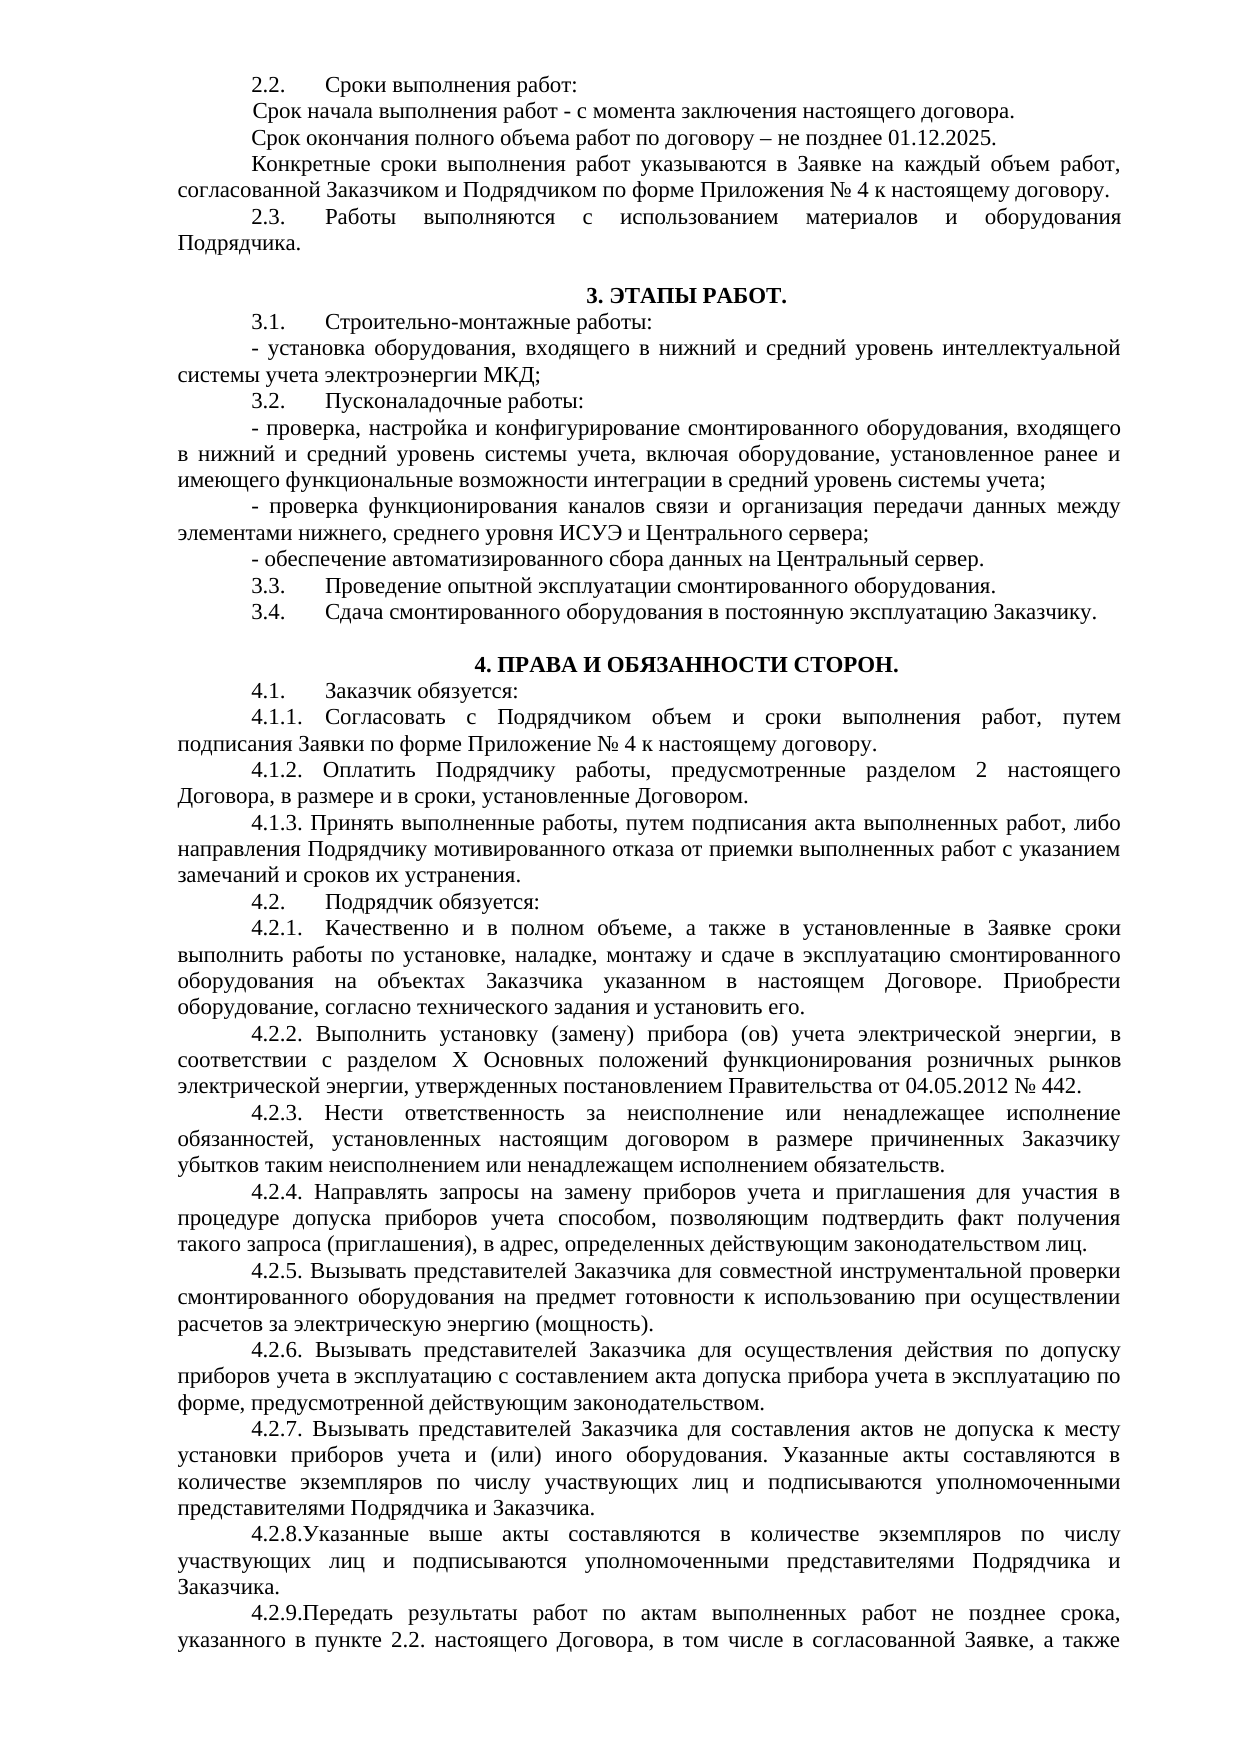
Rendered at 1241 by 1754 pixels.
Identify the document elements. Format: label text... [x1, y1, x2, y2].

text 4.2.1. Качественно и в полном объеме, а также в установленные в Заявке сроки выполнить работы по установке, наладке, монтажу и сдаче в эксплуатацию смонтированного оборудования на объектах Заказчика указанном в настоящем Договоре. Приобрести оборудование, согласно технического задания и установить его. [177, 914, 1122, 1020]
text 2.3. Работы выполняются с использованием материалов и оборудования Подрядчика. [177, 203, 1122, 255]
text 3.3. Проведение опытной эксплуатации смонтированного оборудования. [177, 572, 1122, 598]
text 3.2. Пусконаладочные работы: [177, 387, 1122, 413]
text - обеспечение автоматизированного сбора данных на Центральный сервер. [177, 545, 1122, 572]
text 4.2.2. Выполнить установку (замену) прибора (ов) учета электрической энергии, в соответствии с разделом X Основных положений функционирования розничных рынков электрической энергии, утвержденных постановлением Правительства от 04.05.2012 № 442. [177, 1020, 1122, 1099]
text 4.2. Подрядчик обязуется: [177, 888, 1122, 914]
text 3.4. Сдача смонтированного оборудования в постоянную эксплуатацию Заказчику. [177, 598, 1122, 624]
text Срок окончания полного объема работ по договору – не позднее 01.12.2025. [177, 124, 1122, 150]
text - проверка функционирования каналов связи и организация передачи данных между элементами нижнего, среднего уровня ИСУЭ и Центрального сервера; [177, 493, 1122, 545]
text 4.2.5. Вызывать представителей Заказчика для совместной инструментальной проверки смонтированного оборудования на предмет готовности к использованию при осуществлении расчетов за электрическую энергию (мощность). [177, 1257, 1122, 1336]
text 4.2.8.Указанные выше акты составляются в количестве экземпляров по числу участвующих лиц и подписываются уполномоченными представителями Подрядчика и Заказчика. [177, 1520, 1122, 1599]
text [177, 1599, 1122, 1652]
text 4.2.3. Нести ответственность за неисполнение или ненадлежащее исполнение обязанностей, установленных настоящим договором в размере причиненных Заказчику убытков таким неисполнением или ненадлежащем исполнением обязательств. [177, 1099, 1122, 1178]
text 4.2.6. Вызывать представителей Заказчика для осуществления действия по допуску приборов учета в эксплуатацию с составлением акта допуска прибора учета в эксплуатацию по форме, предусмотренной действующим законодательством. [177, 1336, 1122, 1415]
text 4.2.4. Направлять запросы на замену приборов учета и приглашения для участия в процедуре допуска приборов учета способом, позволяющим подтвердить факт получения такого запроса (приглашения), в адрес, определенных действующим законодательством лиц. [177, 1178, 1122, 1257]
text 4.1. Заказчик обязуется: [177, 677, 1122, 703]
text 4.2.7. Вызывать представителей Заказчика для составления актов не допуска к месту установки приборов учета и (или) иного оборудования. Указанные акты составляются в количестве экземпляров по числу участвующих лиц и подписываются уполномоченными представителями Подрядчика и Заказчика. [177, 1415, 1122, 1520]
text 4.1.3. Принять выполненные работы, путем подписания акта выполненных работ, либо направления Подрядчику мотивированного отказа от приемки выполненных работ с указанием замечаний и сроков их устранения. [177, 809, 1122, 888]
text 3.1. Строительно-монтажные работы: [177, 308, 1122, 334]
text 3. ЭТАПЫ РАБОТ. [177, 282, 1122, 308]
text 4. ПРАВА И ОБЯЗАННОСТИ СТОРОН. [177, 651, 1122, 677]
text Конкретные сроки выполнения работ указываются в Заявке на каждый объем работ, согласованной Заказчиком и Подрядчиком по форме Приложения № 4 к настоящему договору. [177, 150, 1122, 203]
text 2.2. Сроки выполнения работ: [177, 71, 1122, 97]
text - установка оборудования, входящего в нижний и средний уровень интеллектуальной системы учета электроэнергии МКД; [177, 334, 1122, 387]
text 4.1.1. Согласовать с Подрядчиком объем и сроки выполнения работ, путем подписания Заявки по форме Приложение № 4 к настоящему договору. [177, 703, 1122, 756]
text 4.1.2. Оплатить Подрядчику работы, предусмотренные разделом 2 настоящего Договора, в размере и в сроки, установленные Договором. [177, 756, 1122, 809]
text Срок начала выполнения работ - с момента заключения настоящего договора. [179, 97, 1120, 124]
text - проверка, настройка и конфигурирование смонтированного оборудования, входящего в нижний и средний уровень системы учета, включая оборудование, установленное ранее и имеющего функциональные возможности интеграции в средний уровень системы учета; [177, 413, 1122, 493]
